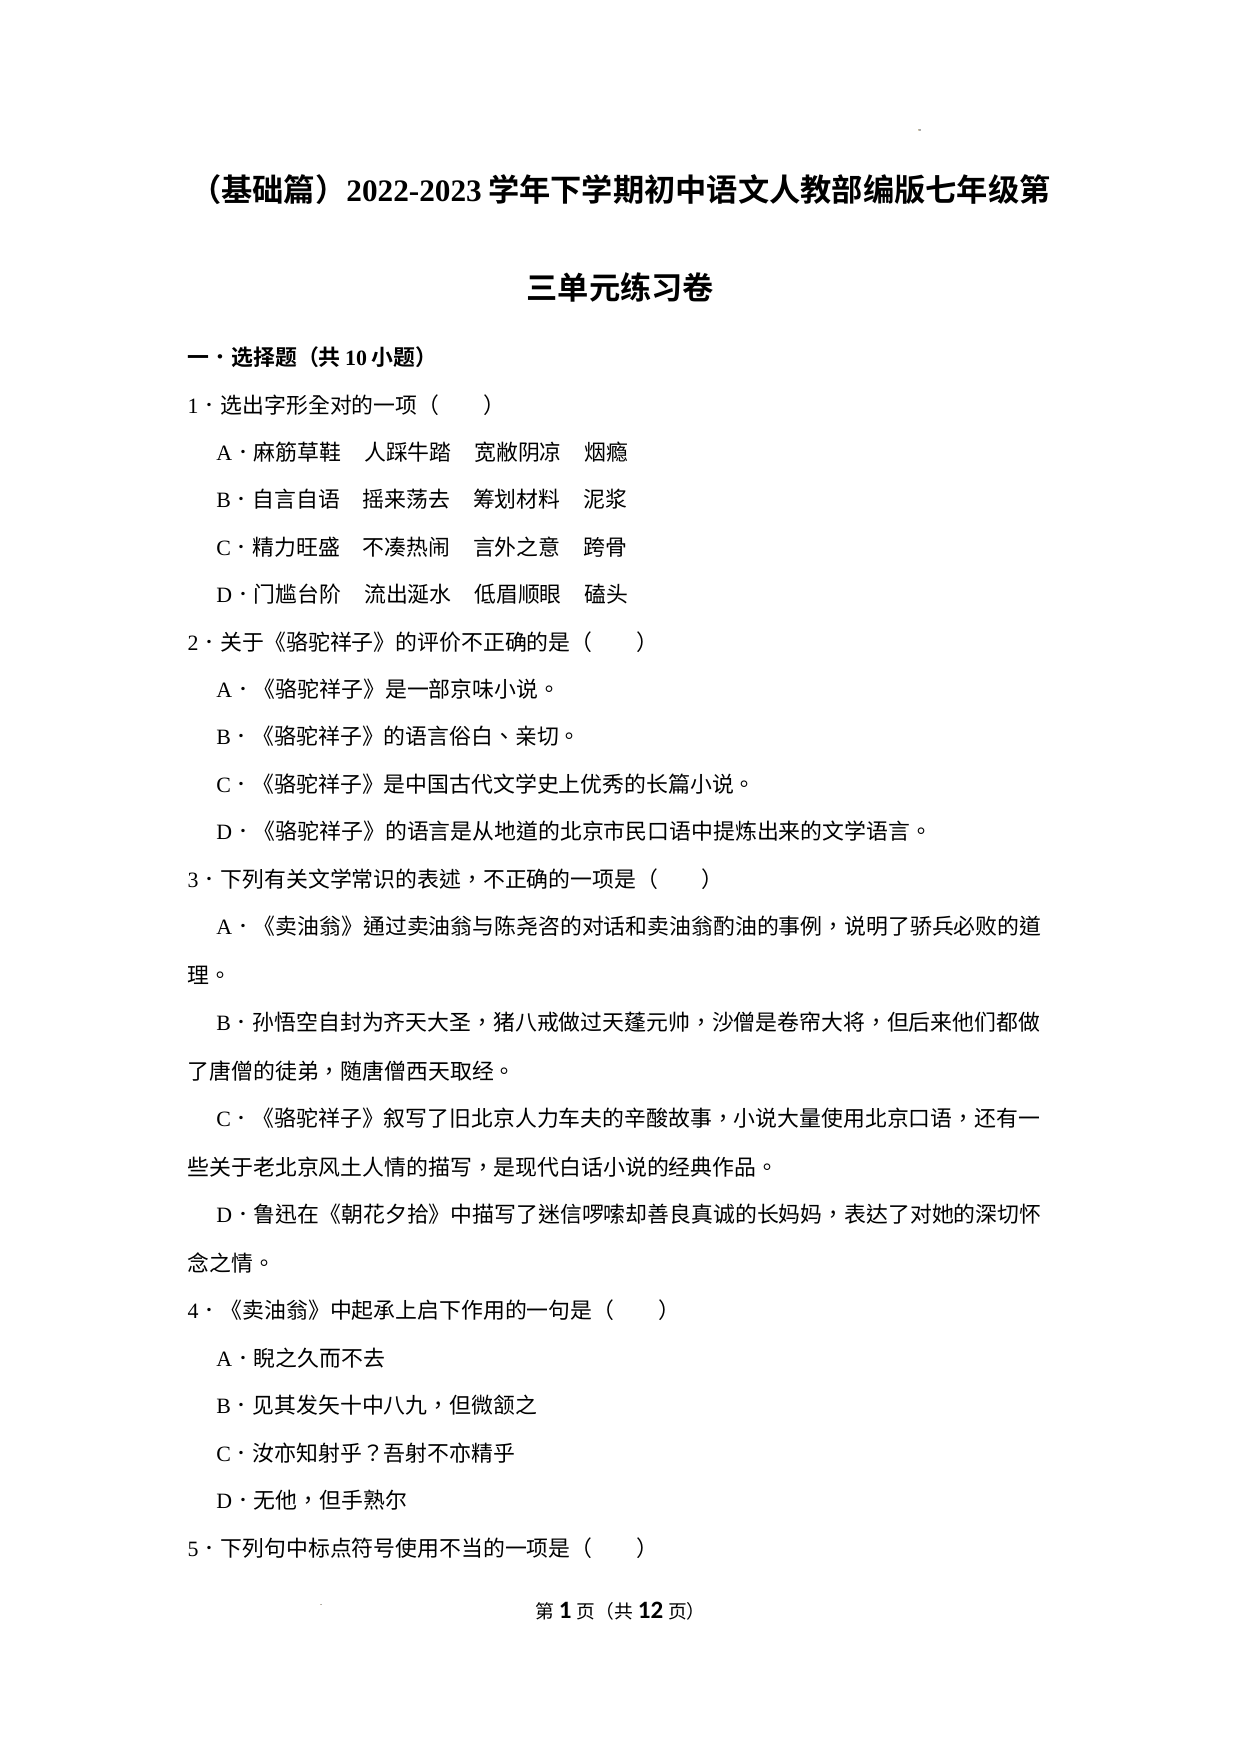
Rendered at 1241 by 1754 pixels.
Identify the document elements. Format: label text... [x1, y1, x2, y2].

text （基础篇）2022-2023学年下学期初中语文人教部编版七年级第三单元练习卷 [187, 157, 1053, 319]
text B．见其发矢十中八九，但微颔之 [187, 1389, 1053, 1421]
text C．精力旺盛 不凑热闹 言外之意 跨骨 [187, 530, 1053, 563]
text D．鲁迅在《朝花夕拾》中描写了迷信啰嗦却善良真诚的长妈妈，表达了对她的深切怀念之情。 [187, 1198, 1053, 1279]
text D．门尴台阶 流出涎水 低眉顺眼 磕头 [187, 578, 1053, 610]
text 一．选择题（共10小题） [187, 341, 1053, 373]
text A．睨之久而不去 [187, 1342, 1053, 1374]
text B．《骆驼祥子》的语言俗白、亲切。 [187, 720, 1053, 752]
text D．无他，但手熟尔 [187, 1484, 1053, 1516]
text 1．选出字形全对的一项（ ） [187, 388, 1053, 421]
text C．《骆驼祥子》叙写了旧北京人力车夫的辛酸故事，小说大量使用北京口语，还有一些关于老北京风土人情的描写，是现代白话小说的经典作品。 [187, 1102, 1053, 1183]
text B．孙悟空自封为齐天大圣，猪八戒做过天蓬元帅，沙僧是卷帘大将，但后来他们都做了唐僧的徒弟，随唐僧西天取经。 [187, 1006, 1053, 1087]
text 2．关于《骆驼祥子》的评价不正确的是（ ） [187, 625, 1053, 658]
text B．自言自语 摇来荡去 筹划材料 泥浆 [187, 483, 1053, 516]
text A．《骆驼祥子》是一部京味小说。 [187, 673, 1053, 705]
text C．《骆驼祥子》是中国古代文学史上优秀的长篇小说。 [187, 767, 1053, 800]
text C．汝亦知射乎？吾射不亦精乎 [187, 1436, 1053, 1469]
text D．《骆驼祥子》的语言是从地道的北京市民口语中提炼出来的文学语言。 [187, 815, 1053, 847]
text 3．下列有关文学常识的表述，不正确的一项是（ ） [187, 862, 1053, 895]
text 5．下列句中标点符号使用不当的一项是（ ） [187, 1531, 1053, 1564]
text A．《卖油翁》通过卖油翁与陈尧咨的对话和卖油翁酌油的事例，说明了骄兵必败的道理。 [187, 909, 1053, 991]
text A．麻筋草鞋 人踩牛踏 宽敝阴凉 烟瘾 [187, 436, 1053, 468]
text 4．《卖油翁》中起承上启下作用的一句是（ ） [187, 1294, 1053, 1327]
